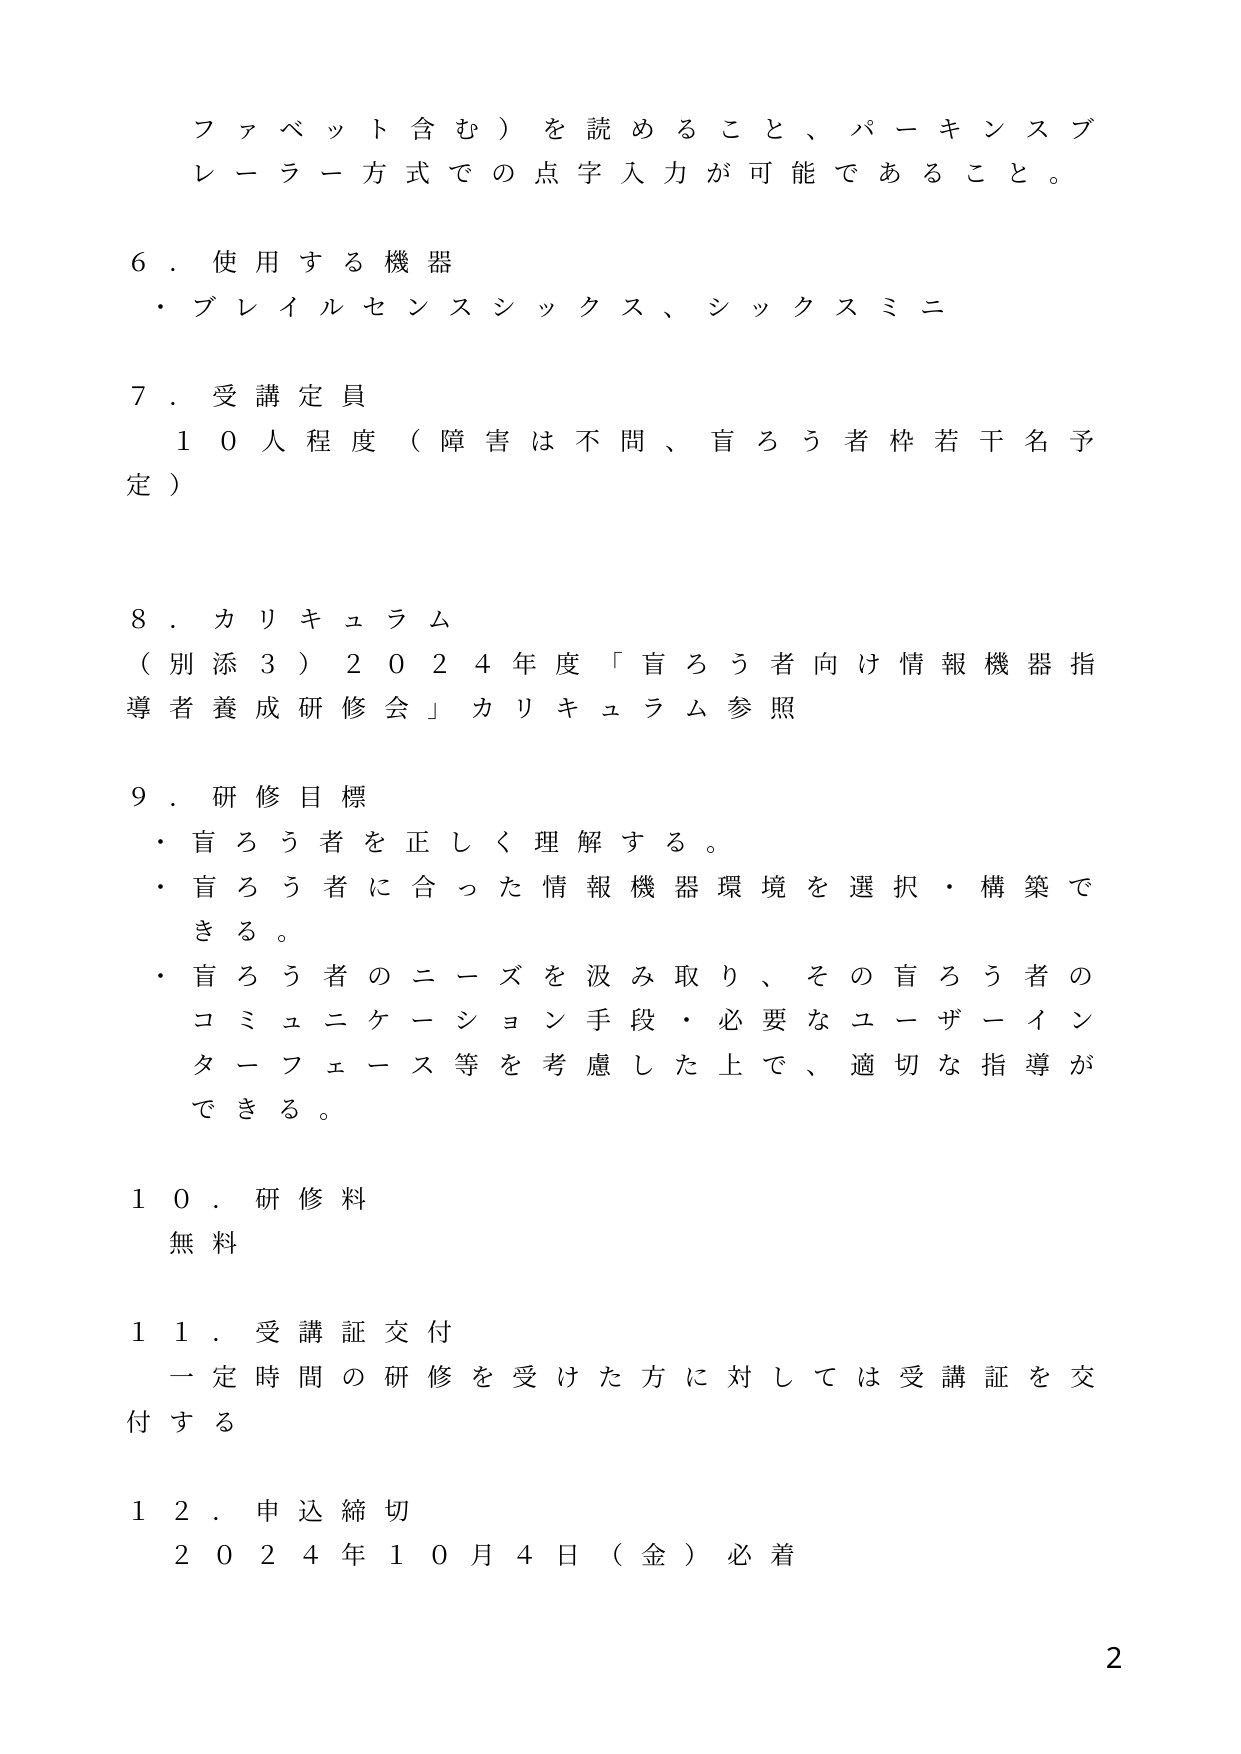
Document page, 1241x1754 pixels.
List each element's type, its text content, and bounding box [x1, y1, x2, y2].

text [148, 105, 1114, 194]
text 一定時間の研修を受けた方に対しては受講証を交付する [127, 1353, 1114, 1442]
text ・盲ろう者を正しく理解する。 [148, 818, 1114, 863]
text １０人程度（障害は不問、盲ろう者枠若干名予定） [127, 417, 1114, 506]
text ９．研修目標 [127, 774, 1114, 818]
text ７．受講定員 [127, 372, 1114, 417]
text ６．使用する機器 [127, 239, 1114, 283]
text ２０２４年１０月４日（金）必着 [127, 1532, 1114, 1576]
text １１．受講証交付 [127, 1309, 1114, 1353]
text （別添３）２０２４年度「盲ろう者向け情報機器指導者養成研修会」カリキュラム参照 [127, 640, 1114, 729]
text １０．研修料 [127, 1175, 1114, 1219]
text ・ブレイルセンスシックス、シックスミニ [148, 283, 1114, 328]
text ・盲ろう者のニーズを汲み取り、その盲ろう者のコミュニケーション手段・必要なユーザーインターフェース等を考慮した上で、適切な指導ができる。 [148, 952, 1114, 1130]
text ８．カリキュラム [127, 595, 1114, 640]
text 無料 [127, 1219, 1114, 1264]
text １２．申込締切 [127, 1487, 1114, 1532]
text ・盲ろう者に合った情報機器環境を選択・構築できる。 [148, 863, 1114, 952]
